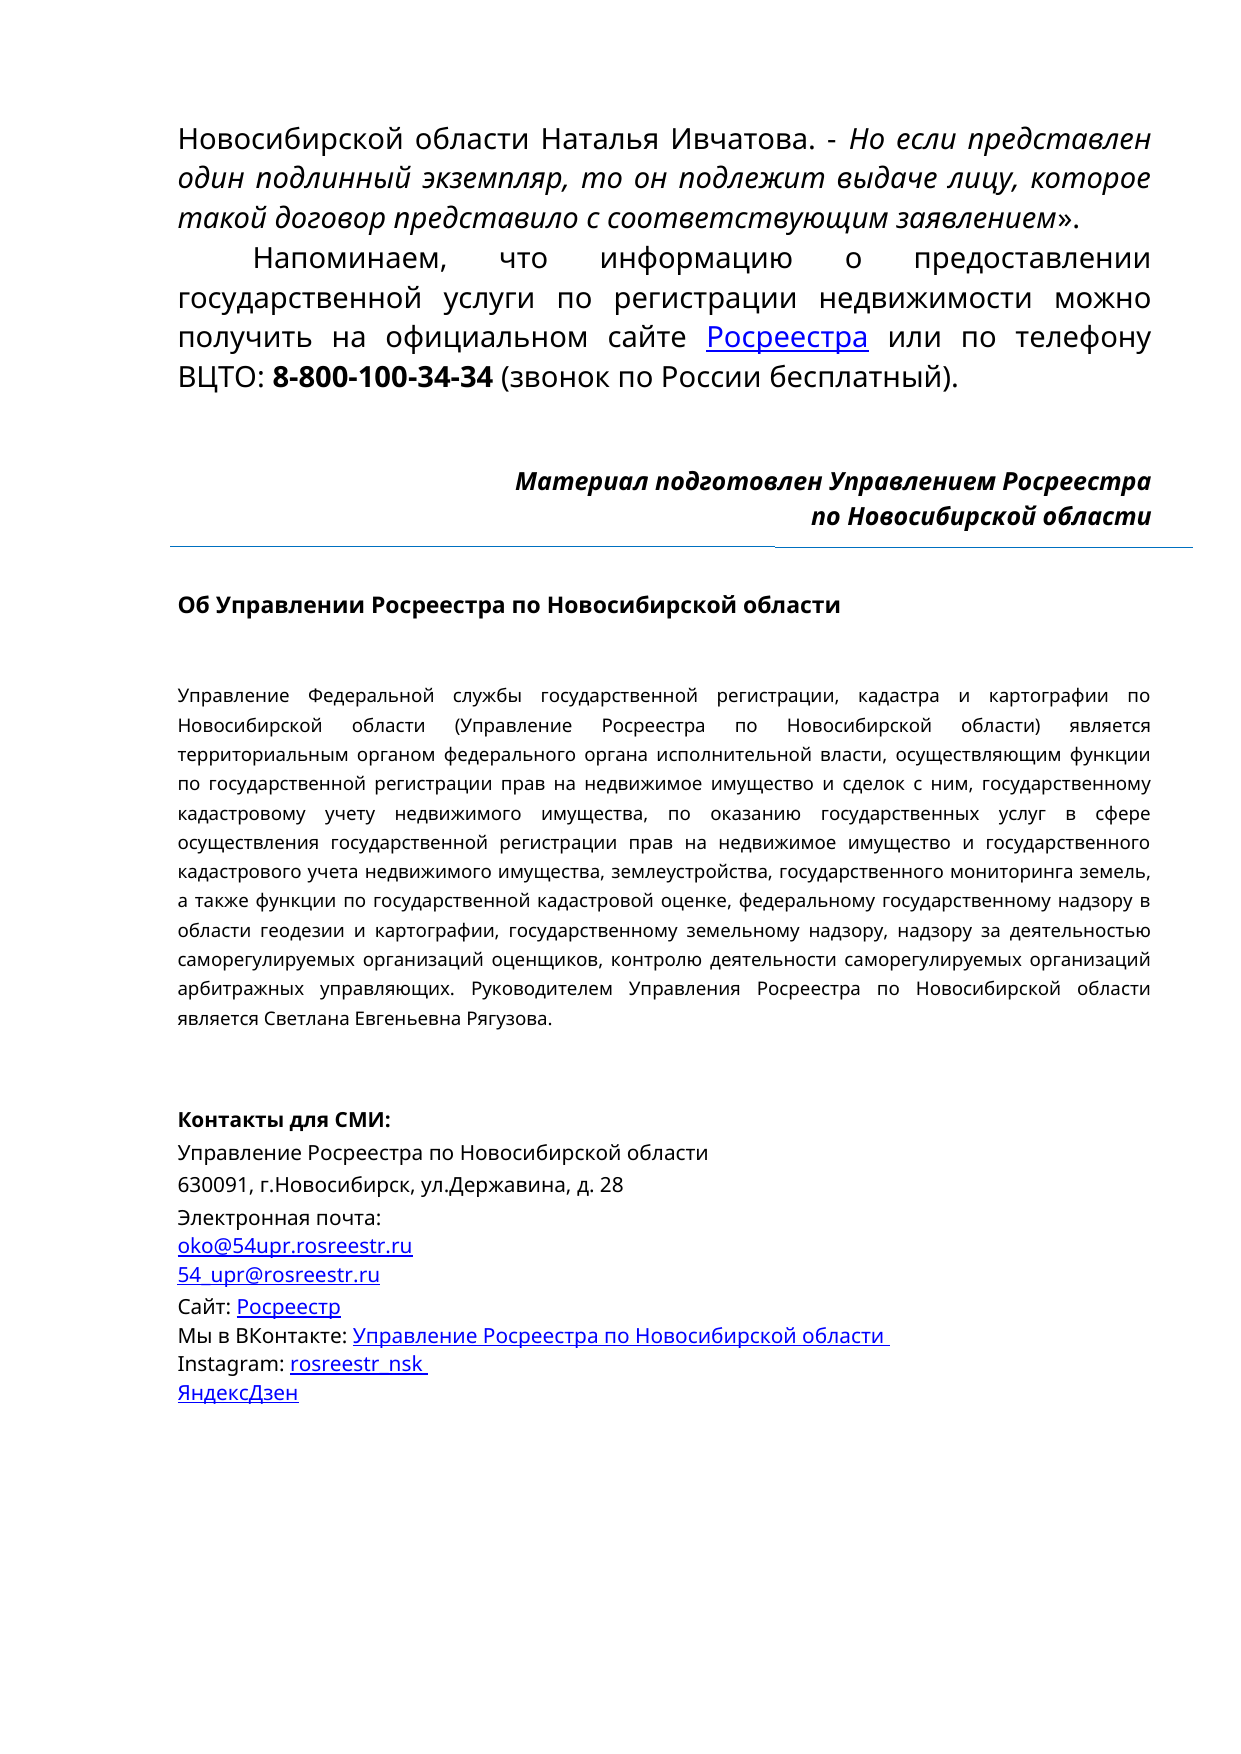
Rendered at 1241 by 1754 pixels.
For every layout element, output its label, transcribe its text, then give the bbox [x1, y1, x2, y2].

text Мы в ВКонтакте: Управление Росреестра по Новосибирской области [177, 1321, 1152, 1349]
text 630091, г.Новосибирск, ул.Державина, д. 28 [177, 1170, 1152, 1199]
text Управление Федеральной службы государственной регистрации, кадастра и картографии по Новосибирской области (Управление Росреестра по Новосибирской области) является территориальным органом федерального органа исполнительной власти, осуществляющим функции по государственной регистрации прав на недвижимое имущество и сделок с ним, государственному кадастровому учету недвижимого имущества, по оказанию государственных услуг в сфере осуществления государственной регистрации прав на недвижимое имущество и государственного кадастрового учета недвижимого имущества, землеустройства, государственного мониторинга земель, а также функции по государственной кадастровой оценке, федеральному государственному надзору в области геодезии и картографии, государственному земельному надзору, надзору за деятельностью саморегулируемых организаций оценщиков, контролю деятельности саморегулируемых организаций арбитражных управляющих. Руководителем Управления Росреестра по Новосибирской области является Светлана Евгеньевна Рягузова. [177, 683, 1152, 1030]
text Контакты для СМИ: [177, 1105, 1152, 1133]
text 54_upr@rosreestr.ru [177, 1260, 1152, 1288]
text Материал подготовлен Управлением Росреестра [177, 464, 1152, 498]
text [177, 118, 1152, 237]
text Управление Росреестра по Новосибирской области [177, 1138, 1152, 1166]
text по Новосибирской области [177, 498, 1152, 532]
text Сайт: Росреестр [177, 1292, 1152, 1321]
text Об Управлении Росреестра по Новосибирской области [177, 589, 1152, 620]
text oko@54upr.rosreestr.ru [177, 1231, 1152, 1260]
text Напоминаем, что информацию о предоставлении государственной услуги по регистрации недвижимости можно получить на официальном сайте Росреестра или по телефону ВЦТО: 8-800-100-34-34 (звонок по России бесплатный). [177, 237, 1152, 396]
text Instagram: rosreestr_nsk [177, 1349, 1152, 1378]
text ЯндексДзен [177, 1378, 1152, 1406]
text Электронная почта: [177, 1203, 1152, 1231]
